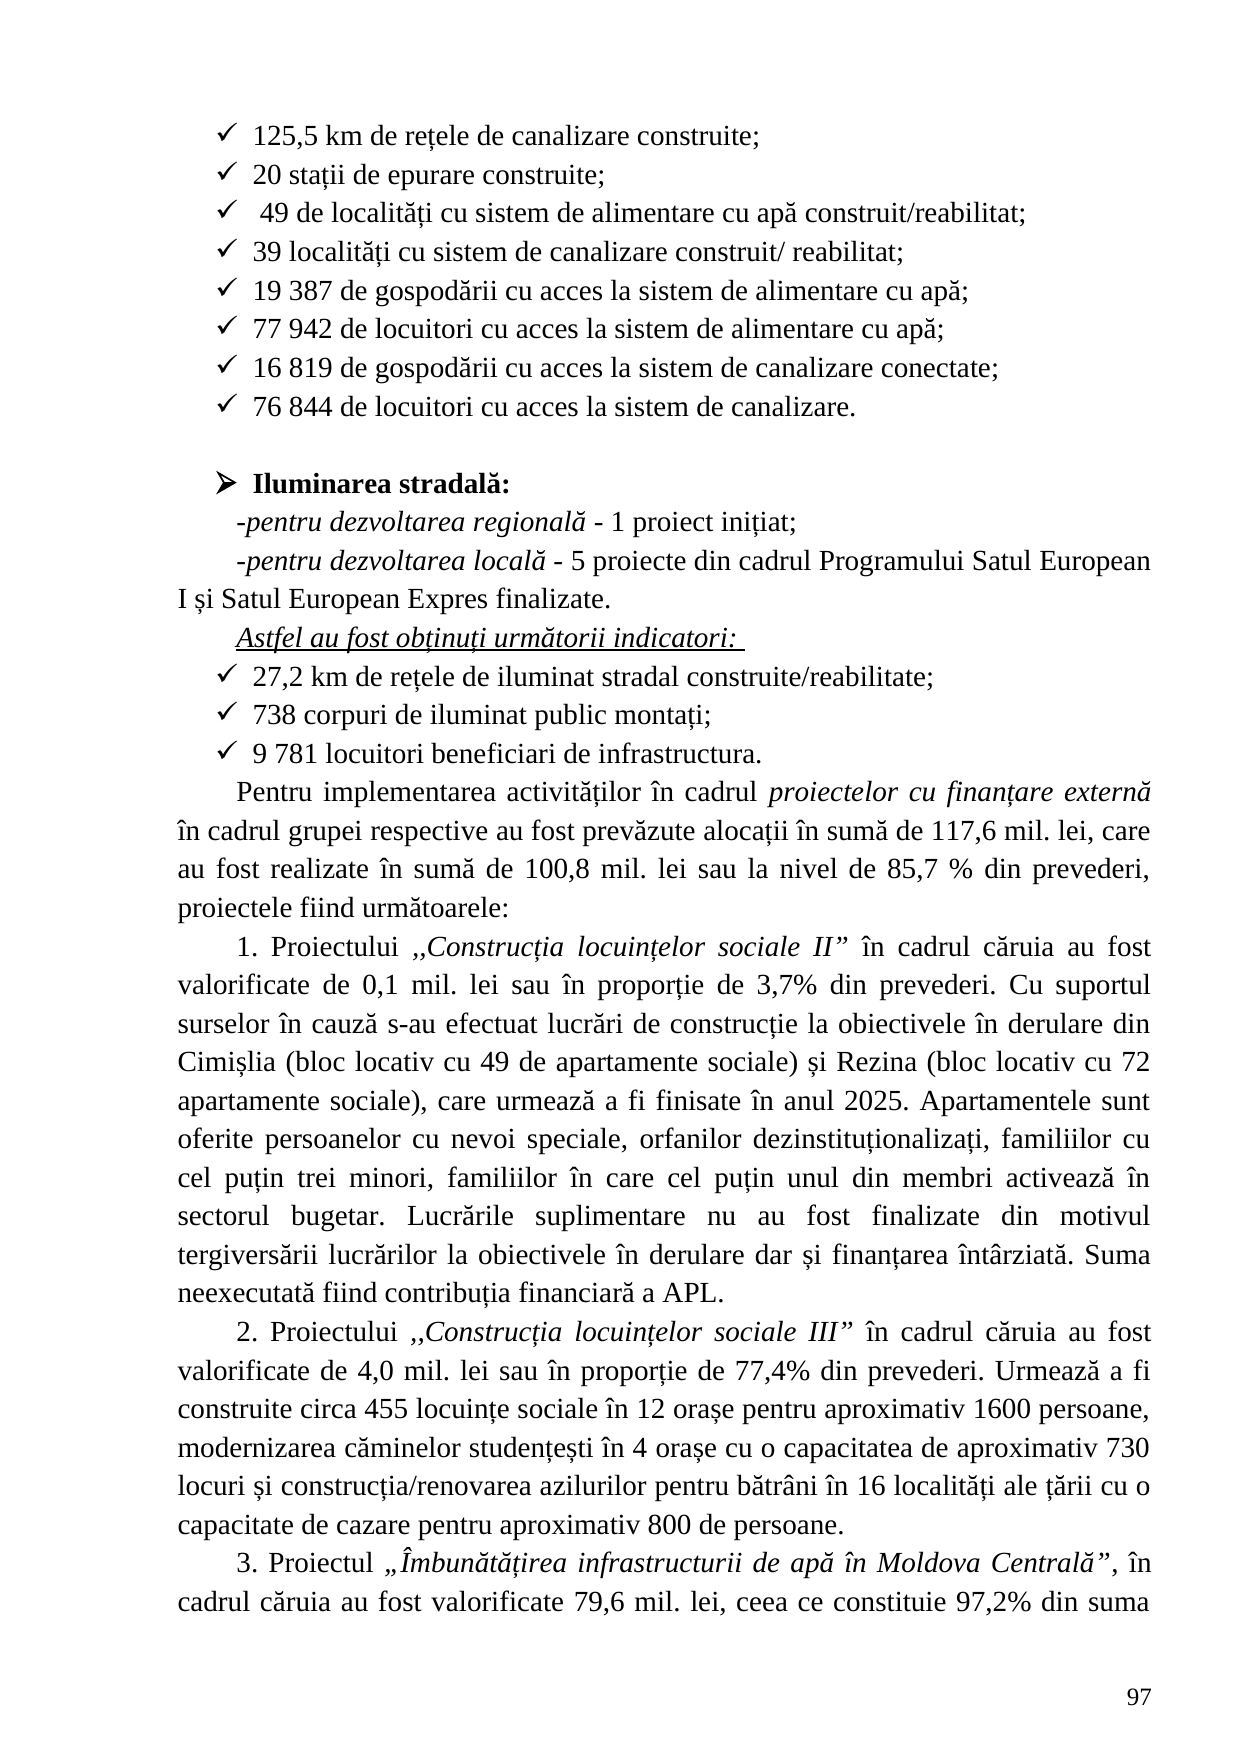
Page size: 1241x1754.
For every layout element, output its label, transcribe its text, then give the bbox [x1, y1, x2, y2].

list 1. Proiectului ,,Construcția locuințelor sociale II” în cadrul căruia au fost valorificate de 0,1 mil. lei sau în proporție de 3,7% din prevederi. Cu suportul surselor în cauză s-au efectuat lucrări de construcție la obiectivele în derulare din Cimișlia (bloc locativ cu 49 de apartamente sociale) și Rezina (bloc locativ cu 72 apartamente sociale), care urmează a fi finisate în anul 2025. Apartamentele sunt oferite persoanelor cu nevoi speciale, orfanilor dezinstituționalizați, familiilor cu cel puțin trei minori, familiilor în care cel puțin unul din membri activează în sectorul bugetar. Lucrările suplimentare nu au fost finalizate din motivul tergiversării lucrărilor la obiectivele în derulare dar și finanțarea întârziată. Suma neexecutată fiind contribuția financiară a APL. [177, 929, 1152, 1309]
list 76 844 de locuitori cu acces la sistem de canalizare. [215, 389, 1152, 422]
list Iluminarea stradală: [215, 466, 1152, 499]
list 49 de localități cu sistem de alimentare cu apă construit/reabilitat; [215, 195, 1152, 229]
list 738 corpuri de iluminat public montați; [215, 697, 1152, 731]
list 19 387 de gospodării cu acces la sistem de alimentare cu apă; [215, 273, 1152, 306]
text Pentru implementarea activităților în cadrul proiectelor cu finanțare externă în cadrul grupei respective au fost prevăzute alocații în sumă de 117,6 mil. lei, care au fost realizate în sumă de 100,8 mil. lei sau la nivel de 85,7 % din prevederi, proiectele fiind următoarele: [177, 774, 1152, 924]
list 39 localități cu sistem de canalizare construit/ reabilitat; [215, 234, 1152, 268]
list 16 819 de gospodării cu acces la sistem de canalizare conectate; [215, 350, 1152, 384]
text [177, 1545, 1152, 1617]
text Astfel au fost obținuți următorii indicatori: [236, 620, 1152, 654]
text 2. Proiectului ,,Construcția locuințelor sociale III” în cadrul căruia au fost valorificate de 4,0 mil. lei sau în proporție de 77,4% din prevederi. Urmează a fi construite circa 455 locuințe sociale în 12 orașe pentru aproximativ 1600 persoane, modernizarea căminelor studențești în 4 orașe cu o capacitatea de aproximativ 730 locuri și construcția/renovarea azilurilor pentru bătrâni în 16 localități ale țării cu o capacitate de cazare pentru aproximativ 800 de persoane. [177, 1314, 1152, 1540]
text -pentru dezvoltarea locală - 5 proiecte din cadrul Programului Satul European I și Satul European Expres finalizate. [177, 543, 1152, 615]
list 125,5 km de rețele de canalizare construite; [215, 118, 1152, 152]
text -pentru dezvoltarea regională - 1 proiect inițiat; [236, 504, 1152, 538]
list 77 942 de locuitori cu acces la sistem de alimentare cu apă; [215, 311, 1152, 345]
list 20 stații de epurare construite; [215, 157, 1152, 190]
list 27,2 km de rețele de iluminat stradal construite/reabilitate; [215, 659, 1152, 692]
list 9 781 locuitori beneficiari de infrastructura. [215, 736, 1152, 769]
